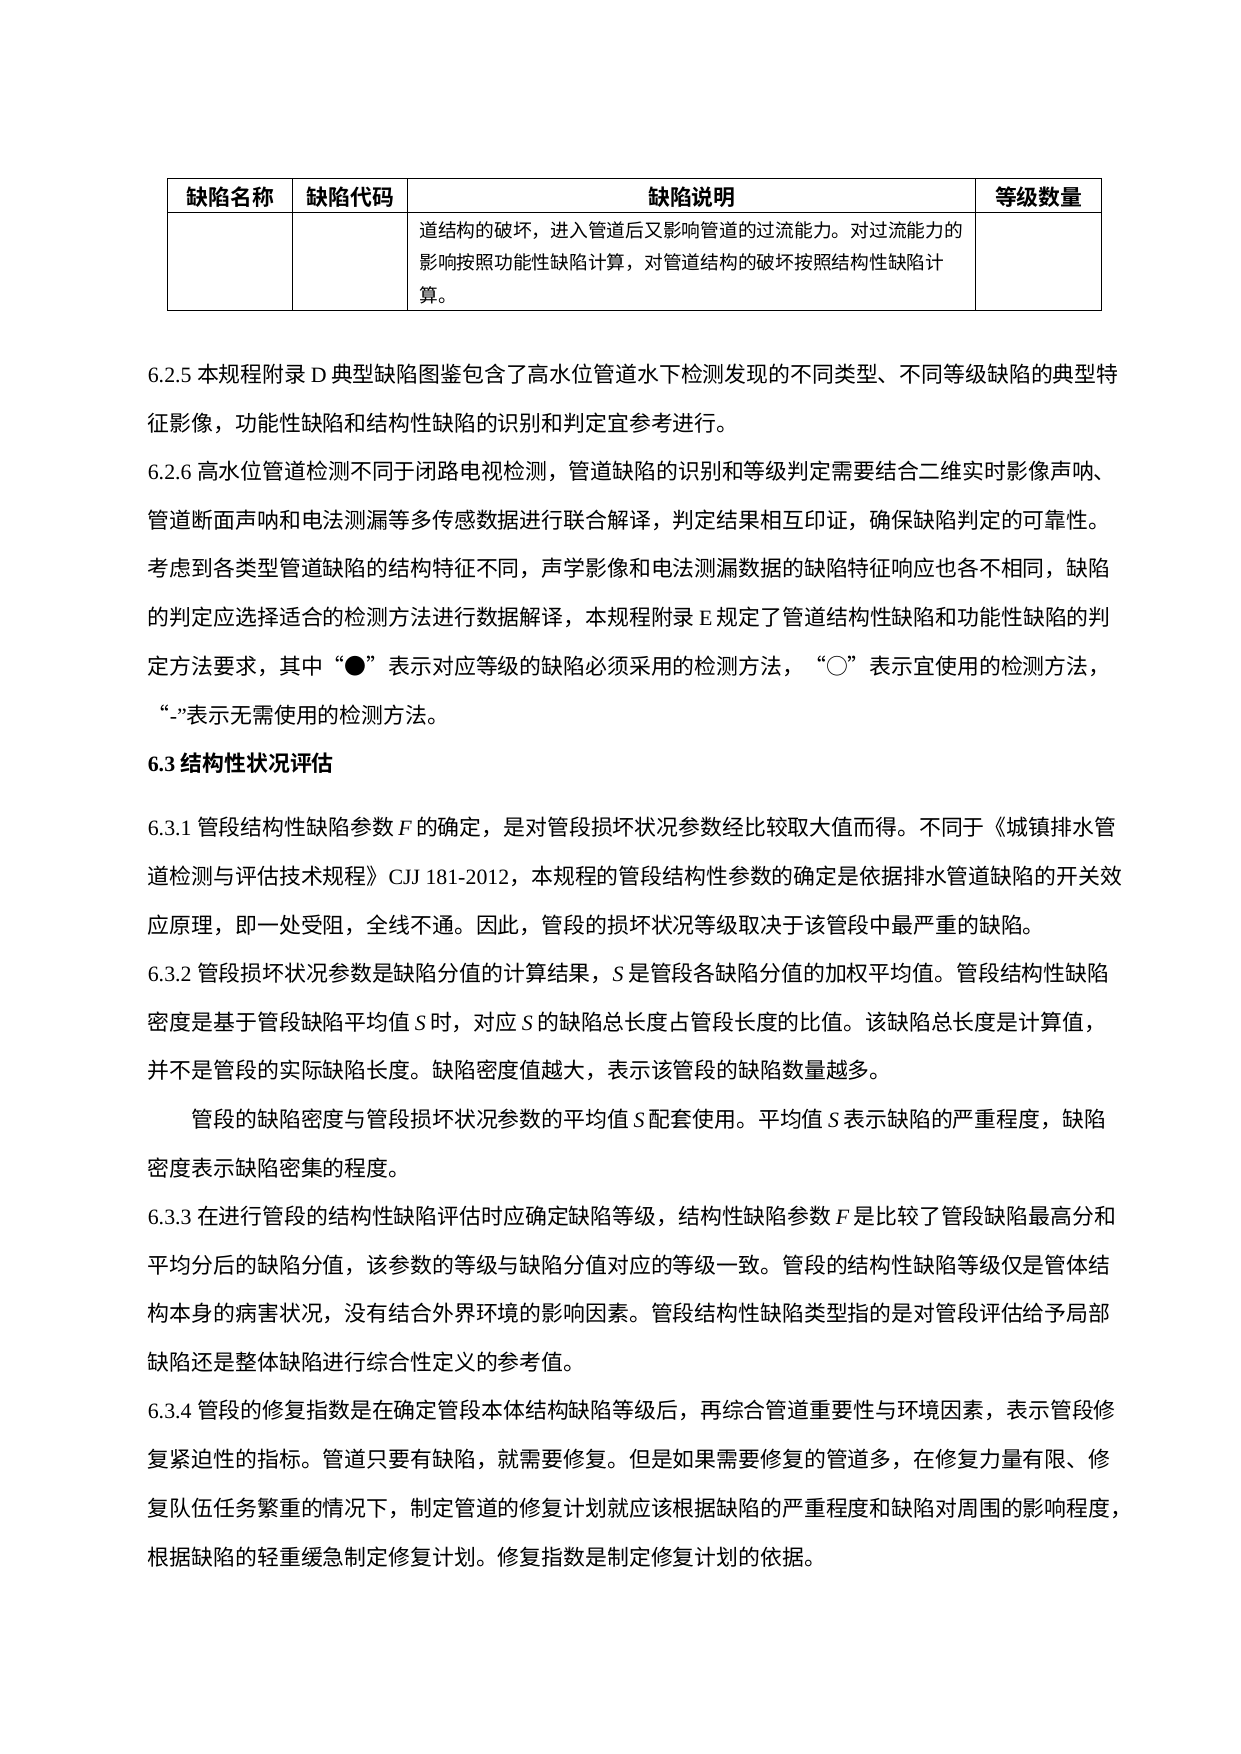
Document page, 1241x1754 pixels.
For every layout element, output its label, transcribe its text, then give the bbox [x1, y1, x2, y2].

text 6.3.2 管段损坏状况参数是缺陷分值的计算结果，S是管段各缺陷分值的加权平均值。管段结构性缺陷密度是基于管段缺陷平均值S时，对应S的缺陷总长度占管段长度的比值。该缺陷总长度是计算值，并不是管段的实际缺陷长度。缺陷密度值越大，表示该管段的缺陷数量越多。 [148, 956, 1122, 1086]
table_cell SG [293, 213, 407, 310]
text 6.3.4 管段的修复指数是在确定管段本体结构缺陷等级后，再综合管道重要性与环境因素，表示管段修复紧迫性的指标。管道只要有缺陷，就需要修复。但是如果需要修复的管道多，在修复力量有限、修复队伍任务繁重的情况下，制定管道的修复计划就应该根据缺陷的严重程度和缺陷对周围的影响程度，根据缺陷的轻重缓急制定修复计划。修复指数是制定修复计划的依据。 [148, 1393, 1122, 1572]
text 6.2.6 高水位管道检测不同于闭路电视检测，管道缺陷的识别和等级判定需要结合二维实时影像声呐、管道断面声呐和电法测漏等多传感数据进行联合解译，判定结果相互印证，确保缺陷判定的可靠性。考虑到各类型管道缺陷的结构特征不同，声学影像和电法测漏数据的缺陷特征响应也各不相同，缺陷的判定应选择适合的检测方法进行数据解译，本规程附录E规定了管道结构性缺陷和功能性缺陷的判定方法要求，其中“●”表示对应等级的缺陷必须采用的检测方法，“○”表示宜使用的检测方法，“-”表示无需使用的检测方法。 [148, 453, 1122, 730]
table_header 缺陷代码 [293, 179, 407, 212]
text 6.3.1 管段结构性缺陷参数F的确定，是对管段损坏状况参数经比较取大值而得。不同于《城镇排水管道检测与评估技术规程》CJJ 181-2012，本规程的管段结构性参数的确定是依据排水管道缺陷的开关效应原理，即一处受阻，全线不通。因此，管段的损坏状况等级取决于该管段中最严重的缺陷。 [148, 810, 1122, 940]
text 管段的缺陷密度与管段损坏状况参数的平均值S配套使用。平均值S表示缺陷的严重程度，缺陷密度表示缺陷密集的程度。 [148, 1101, 1122, 1183]
table_header 等级数量 [976, 179, 1101, 212]
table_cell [408, 213, 975, 310]
table_header 缺陷名称 [168, 179, 292, 212]
text 6.3.3 在进行管段的结构性缺陷评估时应确定缺陷等级，结构性缺陷参数F是比较了管段缺陷最高分和平均分后的缺陷分值，该参数的等级与缺陷分值对应的等级一致。管段的结构性缺陷等级仅是管体结构本身的病害状况，没有结合外界环境的影响因素。管段结构性缺陷类型指的是对管段评估给予局部缺陷还是整体缺陷进行综合性定义的参考值。 [148, 1198, 1122, 1377]
text 6.2.5 本规程附录D典型缺陷图鉴包含了高水位管道水下检测发现的不同类型、不同等级缺陷的典型特征影像，功能性缺陷和结构性缺陷的识别和判定宜参考进行。 [148, 356, 1122, 438]
table_cell 4 [976, 213, 1101, 310]
table_cell 树根 [168, 213, 292, 310]
subtitle 6.3 结构性状况评估 [148, 746, 1122, 778]
table_header 缺陷说明 [408, 179, 975, 212]
